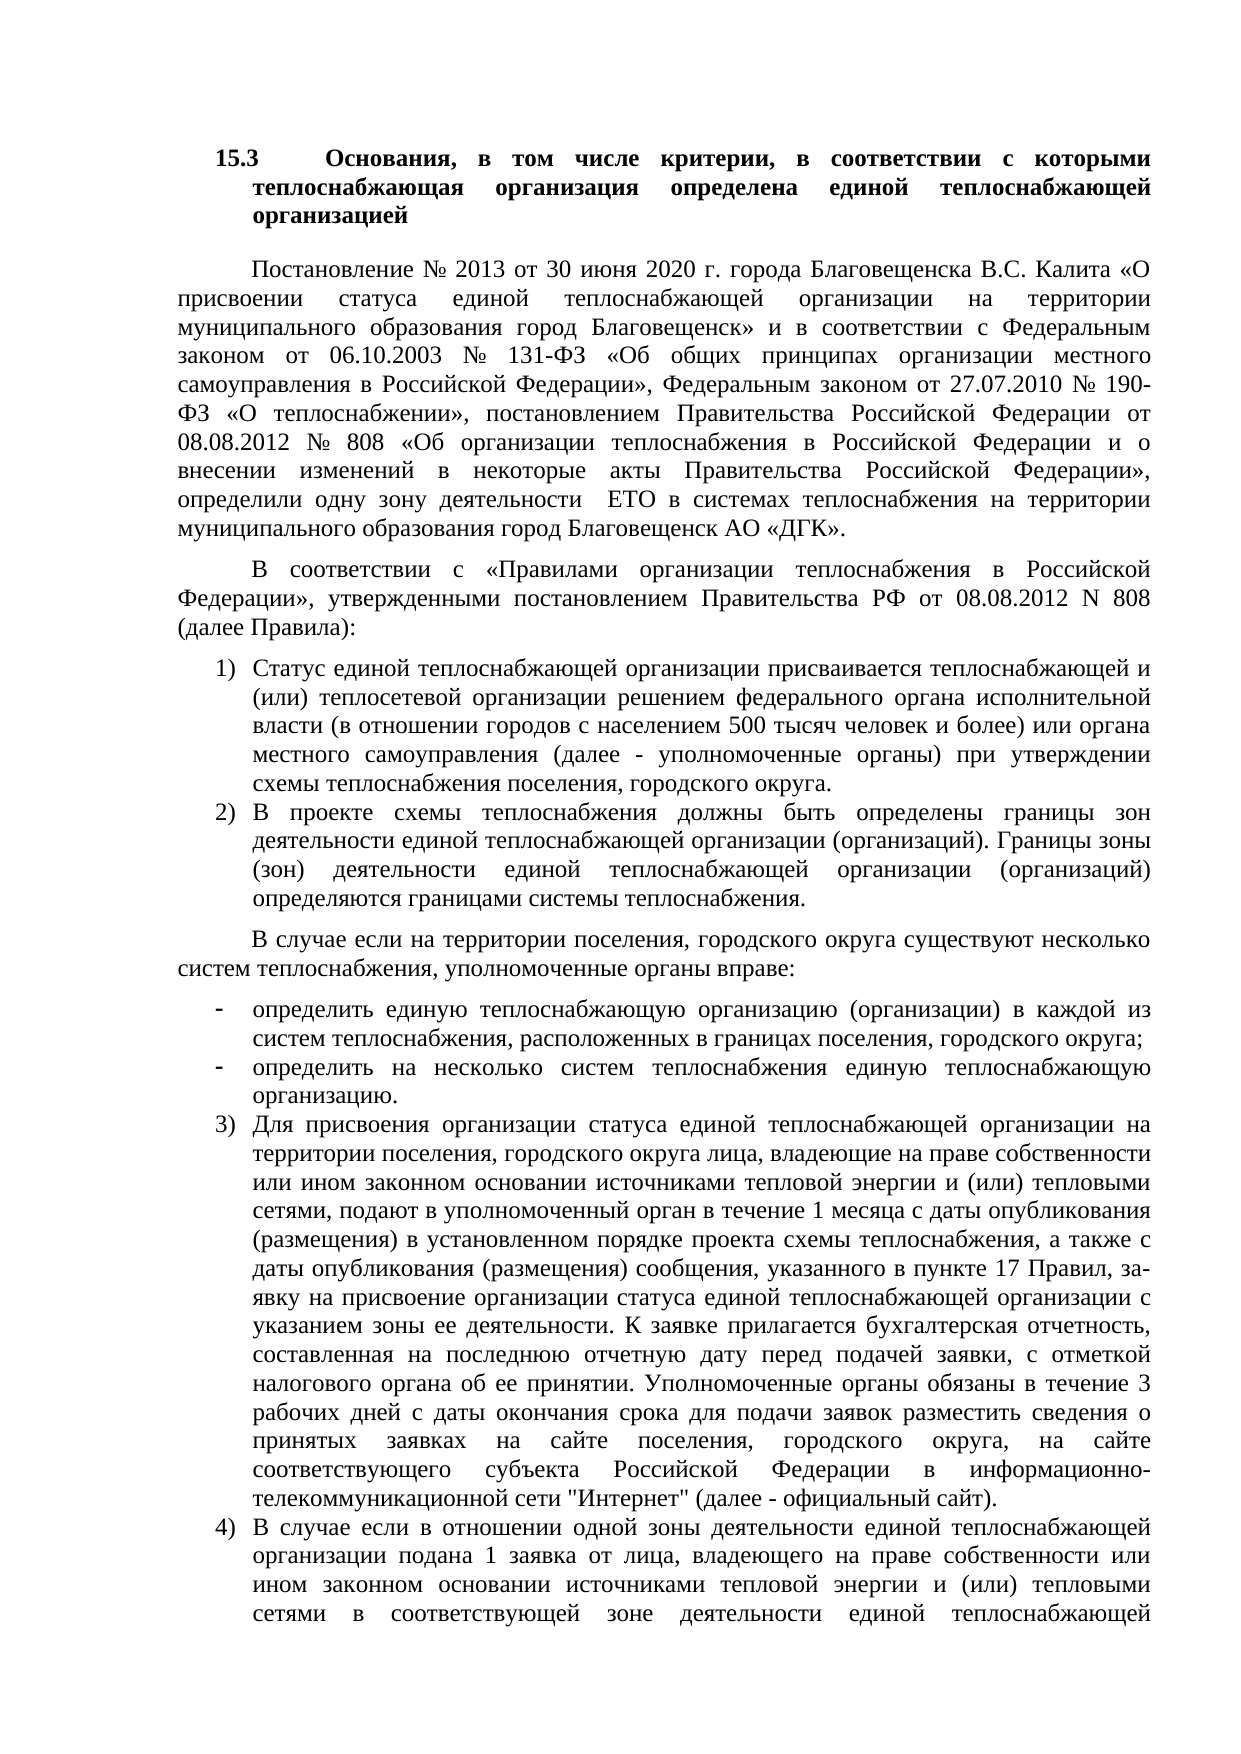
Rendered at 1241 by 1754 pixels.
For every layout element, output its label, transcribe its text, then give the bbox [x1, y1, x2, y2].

text В соответствии с «Правилами организации теплоснабжения в Российской Федерации», утвержденными постановлением Правительства РФ от 08.08.2012 N 808 (далее Правила): [177, 554, 1152, 641]
text Постановление № 2013 от 30 июня 2020 г. города Благовещенска В.С. Калита «О присвоении статуса единой теплоснабжающей организации на территории муниципального образования город Благовещенск» и в соответствии с Федеральным законом от 06.10.2003 № 131-ФЗ «Об общих принципах организации местного самоуправления в Российской Федерации», Федеральным законом от 27.07.2010 № 190-ФЗ «О теплоснабжении», постановлением Правительства Российской Федерации от 08.08.2012 № 808 «Об организации теплоснабжения в Российской Федерации и о внесении изменений в некоторые акты Правительства Российской Федерации», определили одну зону деятельности ЕТО в системах теплоснабжения на территории муниципального образования город Благовещенск АО «ДГК». [177, 254, 1152, 542]
list определить единую теплоснабжающую организацию (организации) в каждой из систем теплоснабжения, расположенных в границах поселения, городского округа; [215, 994, 1152, 1052]
list Статус единой теплоснабжающей организации присваивается теплоснабжающей и (или) теплосетевой организации решением федерального органа исполнительной власти (в отношении городов с населением 500 тысяч человек и более) или органа местного самоуправления (далее - уполномоченные органы) при утверждении схемы теплоснабжения поселения, городского округа. [215, 653, 1152, 797]
subtitle Основания, в том числе критерии, в соответствии с которыми теплоснабжающая организация определена единой теплоснабжающей организацией [215, 143, 1152, 229]
list Для присвоения организации статуса единой теплоснабжающей организации на территории поселения, городского округа лица, владеющие на праве собственности или ином законном основании источниками тепловой энергии и (или) тепловыми сетями, подают в уполномоченный орган в течение 1 месяца с даты опубликования (размещения) в установленном порядке проекта схемы теплоснабжения, а также с даты опубликования (размещения) сообщения, указанного в пункте 17 Правил, за- явку на присвоение организации статуса единой теплоснабжающей организации с указанием зоны ее деятельности. К заявке прилагается бухгалтерская отчетность, составленная на последнюю отчетную дату перед подачей заявки, с отметкой налогового органа об ее принятии. Уполномоченные органы обязаны в течение 3 рабочих дней с даты окончания срока для подачи заявок разместить сведения о принятых заявках на сайте поселения, городского округа, на сайте соответствующего субъекта Российской Федерации в информационно- телекоммуникационной сети "Интернет" (далее - официальный сайт). [215, 1109, 1152, 1512]
list В проекте схемы теплоснабжения должны быть определены границы зон деятельности единой теплоснабжающей организации (организаций). Границы зоны (зон) деятельности единой теплоснабжающей организации (организаций) определяются границами системы теплоснабжения. [215, 797, 1152, 912]
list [215, 1512, 1152, 1627]
list определить на несколько систем теплоснабжения единую теплоснабжающую организацию. [215, 1052, 1152, 1109]
text В случае если на территории поселения, городского округа существуют несколько систем теплоснабжения, уполномоченные органы вправе: [177, 924, 1152, 982]
